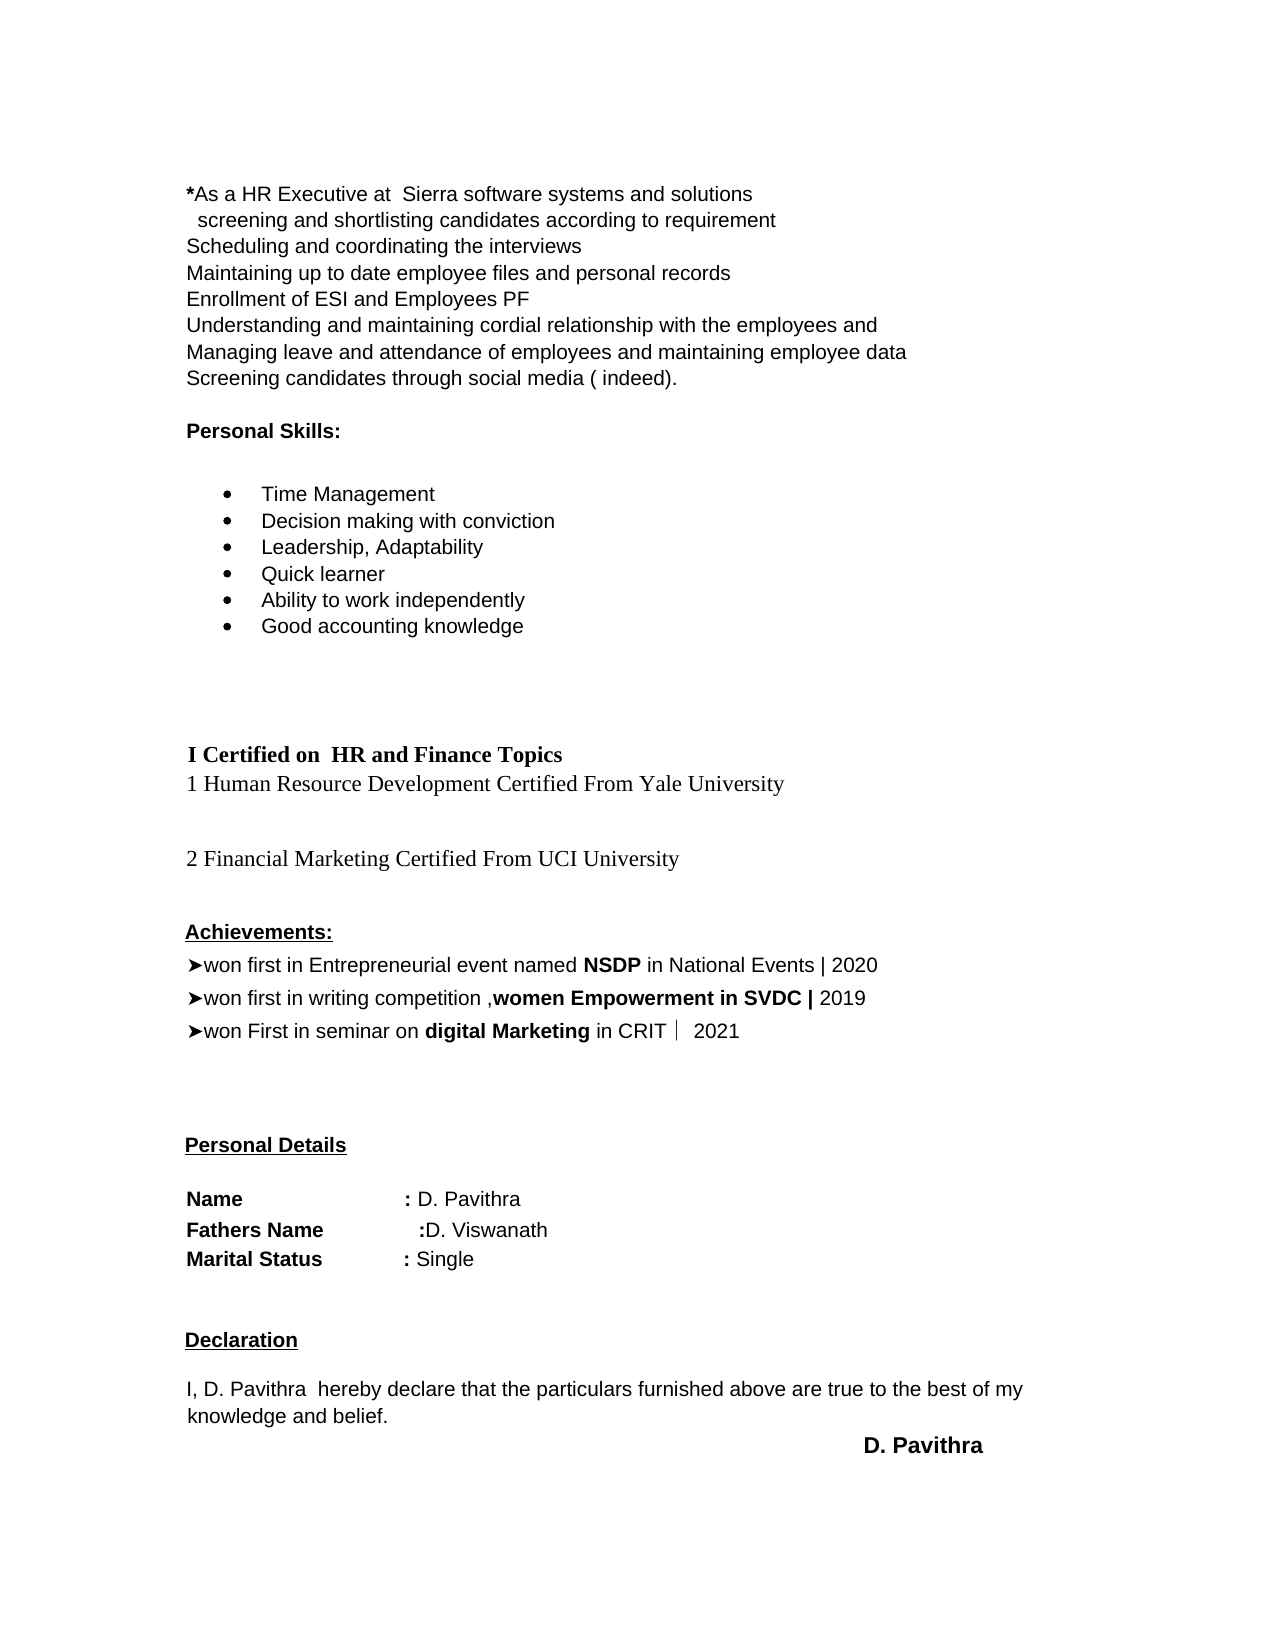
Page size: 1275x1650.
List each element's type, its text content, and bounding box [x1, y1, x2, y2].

list Ability to work independently [223, 588, 1051, 612]
list Human Resource Development Certified From Yale University [186, 769, 1094, 796]
text screening and shortlisting candidates according to requirement [186, 208, 1051, 232]
text Managing leave and attendance of employees and maintaining employee data [186, 340, 1051, 364]
list Time Management [223, 482, 1051, 506]
text Fathers Name :D. Viswanath [186, 1218, 1094, 1242]
list Good accounting knowledge [223, 614, 1051, 638]
text *As a HR Executive at Sierra software systems and solutions [186, 182, 1051, 206]
text ➤won First in seminar on digital Marketing in CRIT｜ 2021 [186, 1017, 1051, 1045]
text ➤won first in Entrepreneurial event named NSDP in National Events | 2020 [186, 950, 1051, 979]
text Achievements: [184, 920, 1094, 944]
text Personal Details [184, 1133, 1094, 1157]
text Personal Skills: [186, 419, 1051, 443]
subtitle Pavithra [186, 1432, 983, 1458]
text Declaration [184, 1328, 1094, 1352]
text Screening candidates through social media ( indeed). [186, 366, 1051, 390]
text ➤won first in writing competition ,women Empowerment in SVDC | 2019 [186, 983, 1051, 1012]
text I, D. Pavithra hereby declare that the particulars furnished above are true to the best of my knowledge and belief. [186, 1377, 1051, 1427]
text Understanding and maintaining cordial relationship with the employees and [186, 313, 1051, 337]
text Marital Status : Single [186, 1247, 1094, 1271]
text Maintaining up to date employee files and personal records [186, 261, 1051, 284]
list Leadership, Adaptability [223, 535, 1051, 559]
text Name : D. Pavithra [186, 1187, 1094, 1211]
subtitle Certified on HR and Finance Topics [188, 741, 1094, 767]
list Decision making with conviction [223, 508, 1051, 533]
text Enrollment of ESI and Employees PF [186, 287, 1051, 311]
list Financial Marketing Certified From UCI University [186, 845, 1094, 871]
list Quick learner [223, 561, 1051, 586]
text Scheduling and coordinating the interviews [186, 234, 1051, 258]
